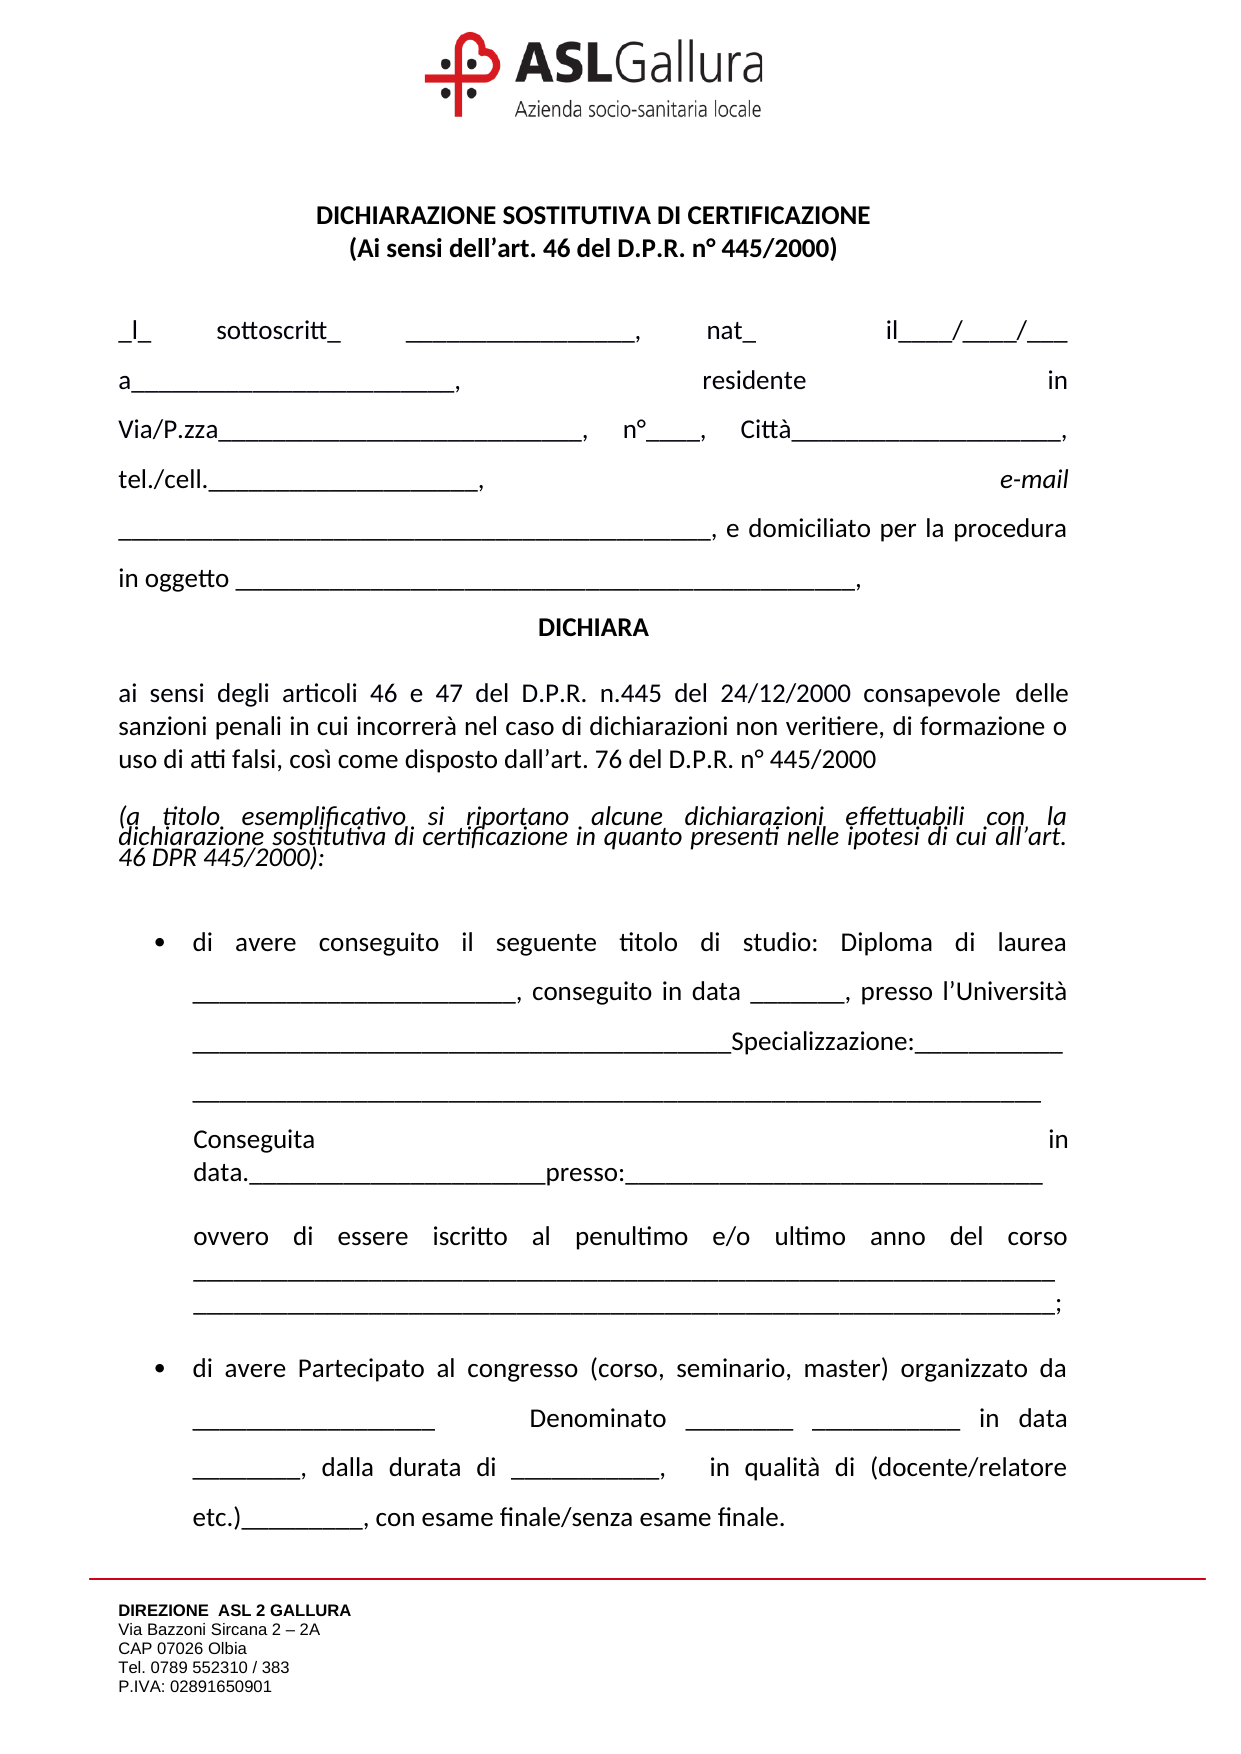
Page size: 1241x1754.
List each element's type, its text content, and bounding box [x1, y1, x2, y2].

text _l_ sottoscritt_ _________________, nat_ il____/____/___ a________________________, residente in Via/P.zza___________________________, n°____, Città____________________, tel./cell.____________________, e-mail ____________________________________________, e domiciliato per la procedura in oggetto ______________________________________________, [118, 313, 1069, 594]
text ai sensi degli articoli 46 e 47 del D.P.R. n.445 del 24/12/2000 consapevole delle sanzioni penali in cui incorrerà nel caso di dichiarazioni non veritiere, di formazione o uso di atti falsi, così come disposto dall’art. 76 del D.P.R. n° 445/2000 [118, 676, 1069, 775]
list di avere Partecipato al congresso (corso, seminario, master) organizzato da __________________ Denominato ________ ___________ in data ________, dalla durata di ___________, in qualità di (docente/relatore etc.)_________, con esame finale/senza esame finale. [155, 1351, 1069, 1533]
picture [424, 30, 763, 125]
list di avere conseguito il seguente titolo di studio: Diploma di laurea ________________________, conseguito in data _______, presso l’Università ________________________________________Specializzazione:__________________________________________________________________________ [155, 925, 1069, 1106]
list Conseguita in data.______________________presso:_______________________________ [193, 1123, 1069, 1189]
text DICHIARAZIONE SOSTITUTIVA DI CERTIFICAZIONE [118, 198, 1069, 231]
text (a titolo esemplificativo si riportano alcune dichiarazioni effettuabili con la dichiarazione sostitutiva di certificazione in quanto presenti nelle ipotesi di cui all’art. 46 DPR 445/2000): [118, 808, 1069, 871]
text (Ai sensi dell’art. 46 del D.P.R. n° 445/2000) [118, 231, 1069, 264]
picture [90, 1566, 1241, 1588]
list ovvero di essere iscritto al penultimo e/o ultimo anno del corso ________________________________________________________________________________________________________________________________; [193, 1219, 1069, 1318]
text DICHIARA [118, 610, 1069, 643]
